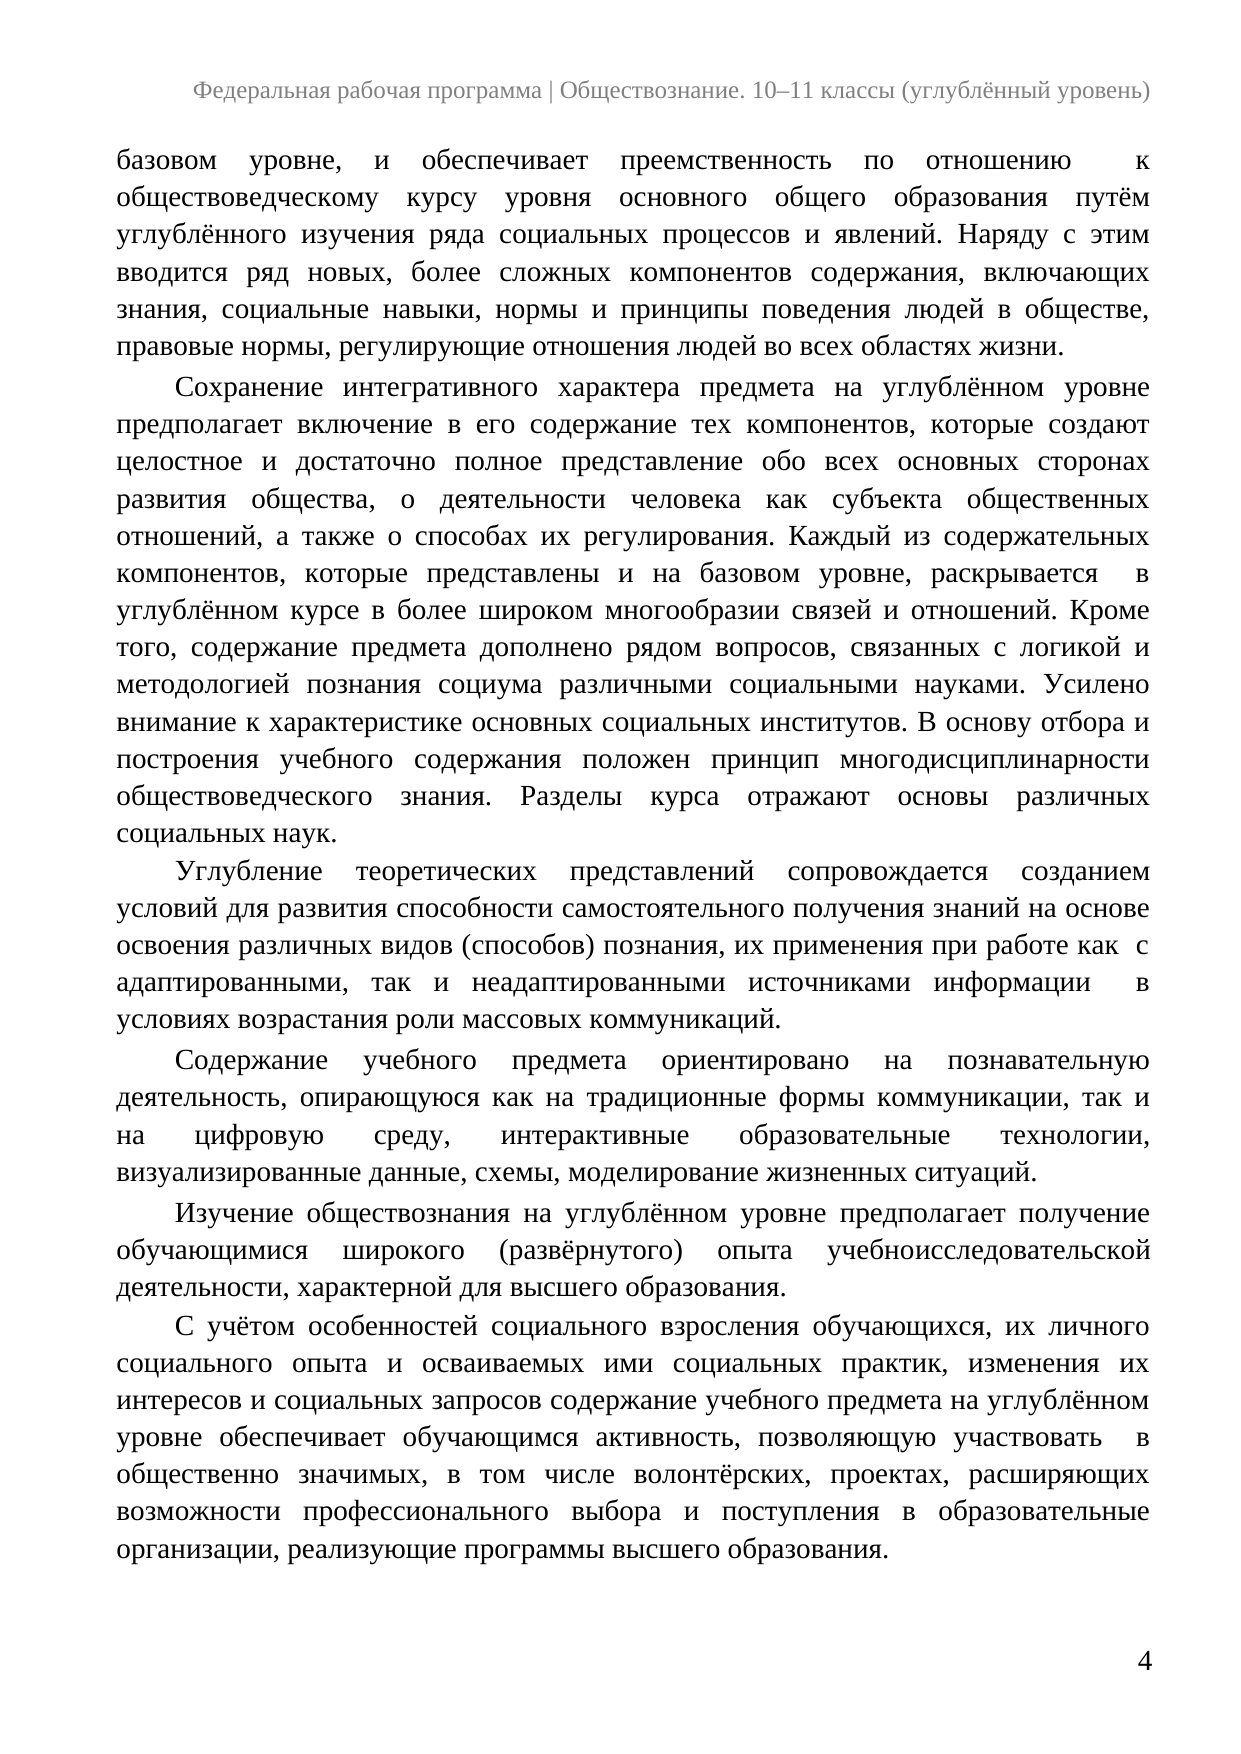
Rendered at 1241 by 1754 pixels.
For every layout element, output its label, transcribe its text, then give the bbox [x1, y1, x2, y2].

text С учётом особенностей социального взросления обучающихся, их личного социального опыта и осваиваемых ими социальных практик, изменения их интересов и социальных запросов содержание учебного предмета на углублённом уровне обеспечивает обучающимся активность, позволяющую участвовать в общественно значимых, в том числе волонтёрских, проектах, расширяющих возможности профессионального выбора и поступления в образовательные организации, реализующие программы высшего образования. [116, 1308, 1151, 1564]
text Изучение обществознания на углублённом уровне предполагает получение обучающимися широкого (развёрнутого) опыта учебно­исследовательской деятельности, характерной для высшего образования. [116, 1195, 1151, 1303]
text Сохранение интегративного характера предмета на углублённом уровне предполагает включение в его содержание тех компонентов, которые создают целостное и достаточно полное представление обо всех основных сторонах развития общества, о деятельности человека как субъекта общественных отношений, а также о способах их регулирования. Каждый из содержательных компонентов, которые представлены и на базовом уровне, раскрывается в углублённом курсе в более широком многообразии связей и отношений. Кроме того, содержание предмета дополнено рядом вопросов, связанных с логикой и методологией познания социума различными социальными науками. Усилено внимание к характеристике основных социальных институтов. В основу отбора и построения учебного содержания положен принцип многодисциплинарности обществоведческого знания. Разделы курса отражают основы различных социальных наук. [116, 369, 1151, 849]
text Углубление теоретических представлений сопровождается созданием условий для развития способности самостоятельного получения знаний на основе освоения различных видов (способов) познания, их применения при работе как с адаптированными, так и неадаптированными источниками информации в условиях возрастания роли массовых коммуникаций. [116, 853, 1151, 1035]
text Содержание учебного предмета ориентировано на познавательную деятельность, опирающуюся как на традиционные формы коммуникации, так и на цифровую среду, интерактивные образовательные технологии, визуализированные данные, схемы, моделирование жизненных ситуаций. [116, 1042, 1151, 1187]
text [116, 142, 1151, 362]
